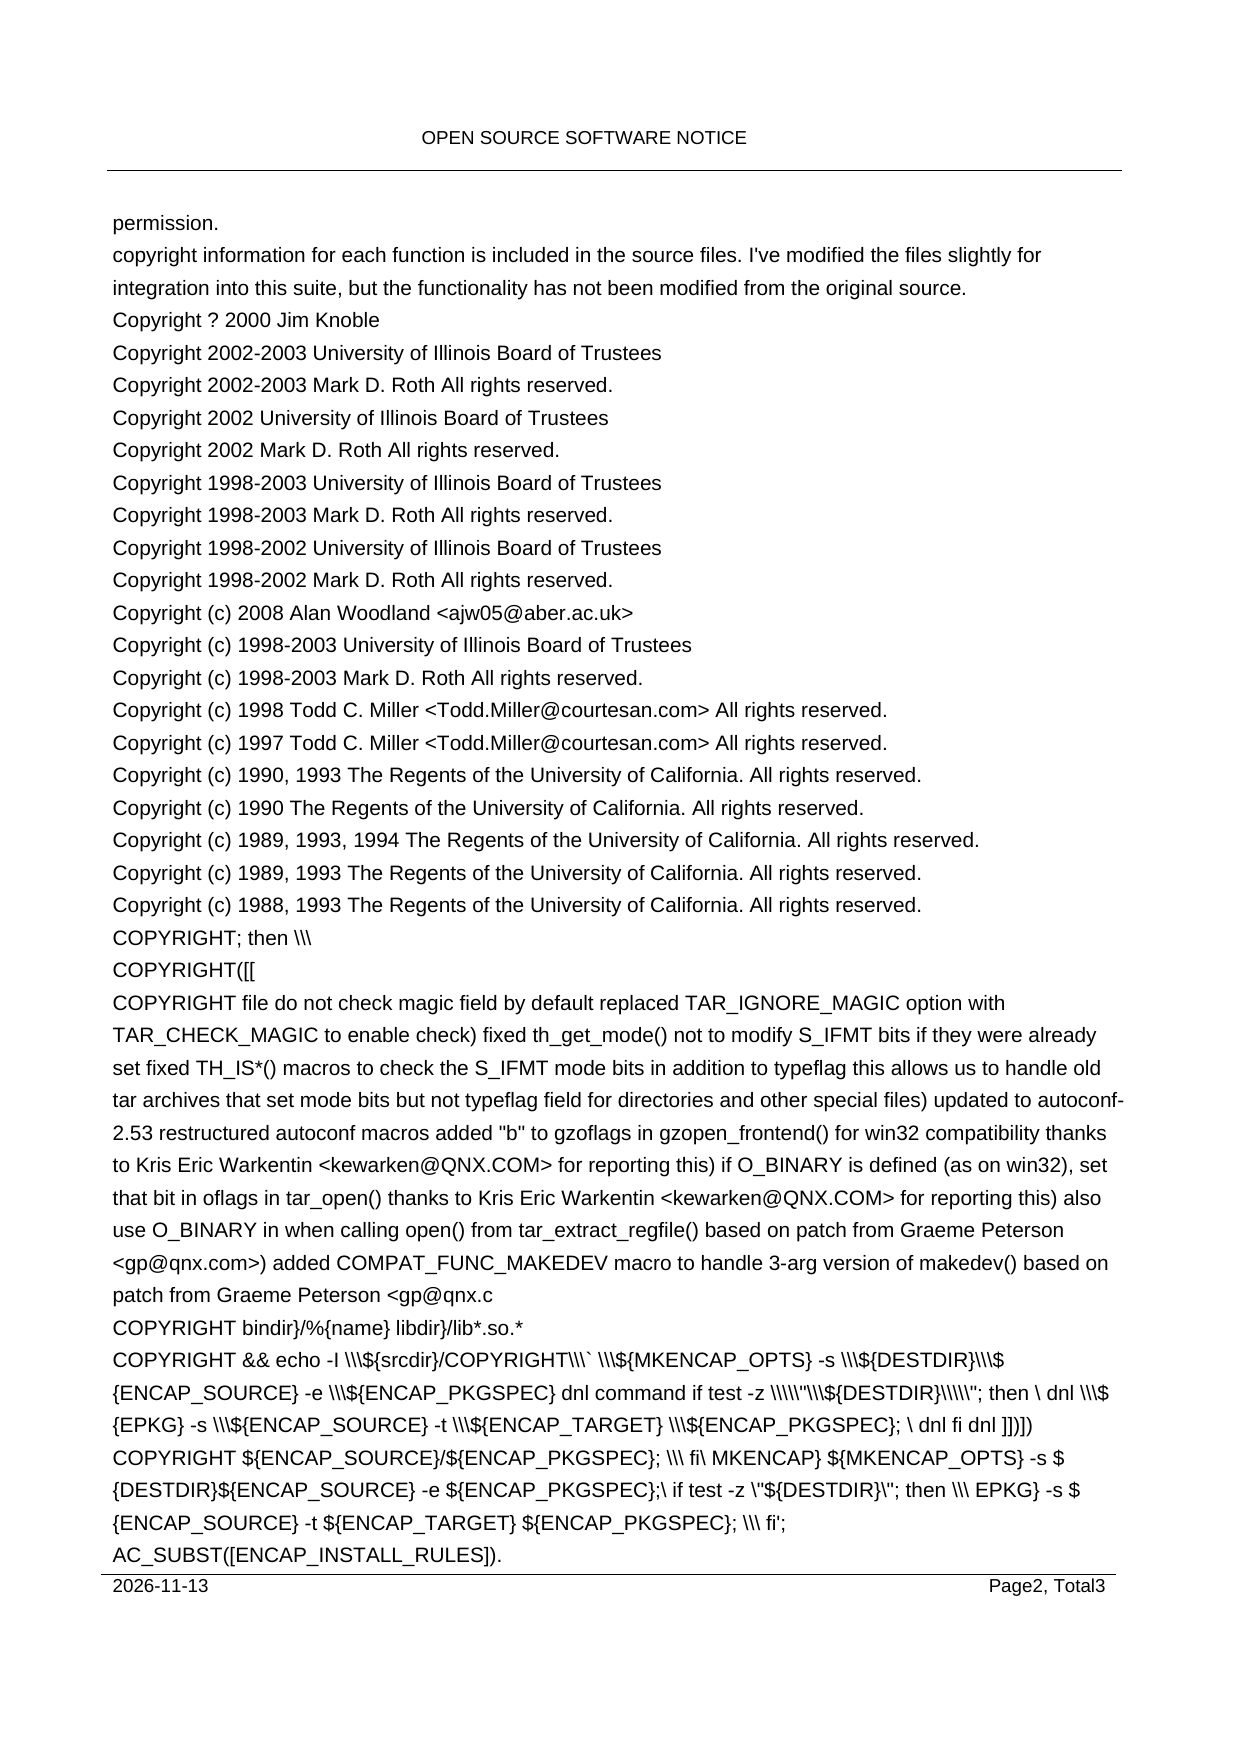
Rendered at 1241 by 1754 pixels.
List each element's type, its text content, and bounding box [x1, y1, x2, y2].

text Copyright (c) 1990, 1993 The Regents of the University of California. All rights reserved. [112, 759, 1128, 791]
text Copyright (c) 1998 Todd C. Miller <Todd.Miller@courtesan.com> All rights reserved. [112, 694, 1128, 726]
text COPYRIGHT && echo -I \\\${srcdir}/COPYRIGHT\\\` \\\${MKENCAP_OPTS} -s \\\${DESTDIR}\\\${ENCAP_SOURCE} -e \\\${ENCAP_PKGSPEC} dnl command if test -z \\\\\"\\\${DESTDIR}\\\\\"; then \ dnl \\\${EPKG} -s \\\${ENCAP_SOURCE} -t \\\${ENCAP_TARGET} \\\${ENCAP_PKGSPEC}; \ dnl fi dnl ]])]) [112, 1344, 1128, 1441]
text Copyright ? 2000 Jim Knoble [112, 304, 1128, 336]
text Copyright (c) 1989, 1993, 1994 The Regents of the University of California. All rights reserved. [112, 824, 1128, 856]
text Copyright (c) 1998-2003 University of Illinois Board of Trustees [112, 629, 1128, 661]
text Copyright (c) 2008 Alan Woodland <ajw05@aber.ac.uk> [112, 596, 1128, 629]
text Copyright 1998-2003 Mark D. Roth All rights reserved. [112, 499, 1128, 531]
text Copyright (c) 1997 Todd C. Miller <Todd.Miller@courtesan.com> All rights reserved. [112, 726, 1128, 759]
text Copyright 2002-2003 University of Illinois Board of Trustees [112, 336, 1128, 369]
text Copyright 2002 Mark D. Roth All rights reserved. [112, 434, 1128, 466]
text Copyright (c) 1988, 1993 The Regents of the University of California. All rights reserved. [112, 889, 1128, 921]
text COPYRIGHT([[ [112, 954, 1128, 986]
text COPYRIGHT bindir}/%{name} libdir}/lib*.so.* [112, 1311, 1128, 1344]
text Copyright (c) 1990 The Regents of the University of California. All rights reserved. [112, 791, 1128, 824]
text Copyright 1998-2002 University of Illinois Board of Trustees [112, 531, 1128, 564]
text COPYRIGHT file do not check magic field by default replaced TAR_IGNORE_MAGIC option with TAR_CHECK_MAGIC to enable check) fixed th_get_mode() not to modify S_IFMT bits if they were already set fixed TH_IS*() macros to check the S_IFMT mode bits in addition to typeflag this allows us to handle old tar archives that set mode bits but not typeflag field for directories and other special files) updated to autoconf-2.53 restructured autoconf macros added "b" to gzoflags in gzopen_frontend() for win32 compatibility thanks to Kris Eric Warkentin <kewarken@QNX.COM> for reporting this) if O_BINARY is defined (as on win32), set that bit in oflags in tar_open() thanks to Kris Eric Warkentin <kewarken@QNX.COM> for reporting this) also use O_BINARY in when calling open() from tar_extract_regfile() based on patch from Graeme Peterson <gp@qnx.com>) added COMPAT_FUNC_MAKEDEV macro to handle 3-arg version of makedev() based on patch from Graeme Peterson <gp@qnx.c [112, 986, 1128, 1311]
text COPYRIGHT ${ENCAP_SOURCE}/${ENCAP_PKGSPEC}; \\\ fi\ MKENCAP} ${MKENCAP_OPTS} -s ${DESTDIR}${ENCAP_SOURCE} -e ${ENCAP_PKGSPEC};\ if test -z \"${DESTDIR}\"; then \\\ EPKG} -s ${ENCAP_SOURCE} -t ${ENCAP_TARGET} ${ENCAP_PKGSPEC}; \\\ fi'; AC_SUBST([ENCAP_INSTALL_RULES]). [112, 1441, 1128, 1571]
text Copyright (c) 1989, 1993 The Regents of the University of California. All rights reserved. [112, 856, 1128, 889]
text Copyright 2002 University of Illinois Board of Trustees [112, 401, 1128, 434]
text copyright information for each function is included in the source files. I've modified the files slightly for integration into this suite, but the functionality has not been modified from the original source. [112, 239, 1128, 304]
text Copyright 1998-2003 University of Illinois Board of Trustees [112, 466, 1128, 499]
text Copyright 1998-2002 Mark D. Roth All rights reserved. [112, 564, 1128, 596]
text COPYRIGHT; then \\\ [112, 921, 1128, 954]
text Copyright 2002-2003 Mark D. Roth All rights reserved. [112, 369, 1128, 401]
text Copyright (c) 1998-2003 Mark D. Roth All rights reserved. [112, 661, 1128, 694]
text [112, 206, 1128, 239]
